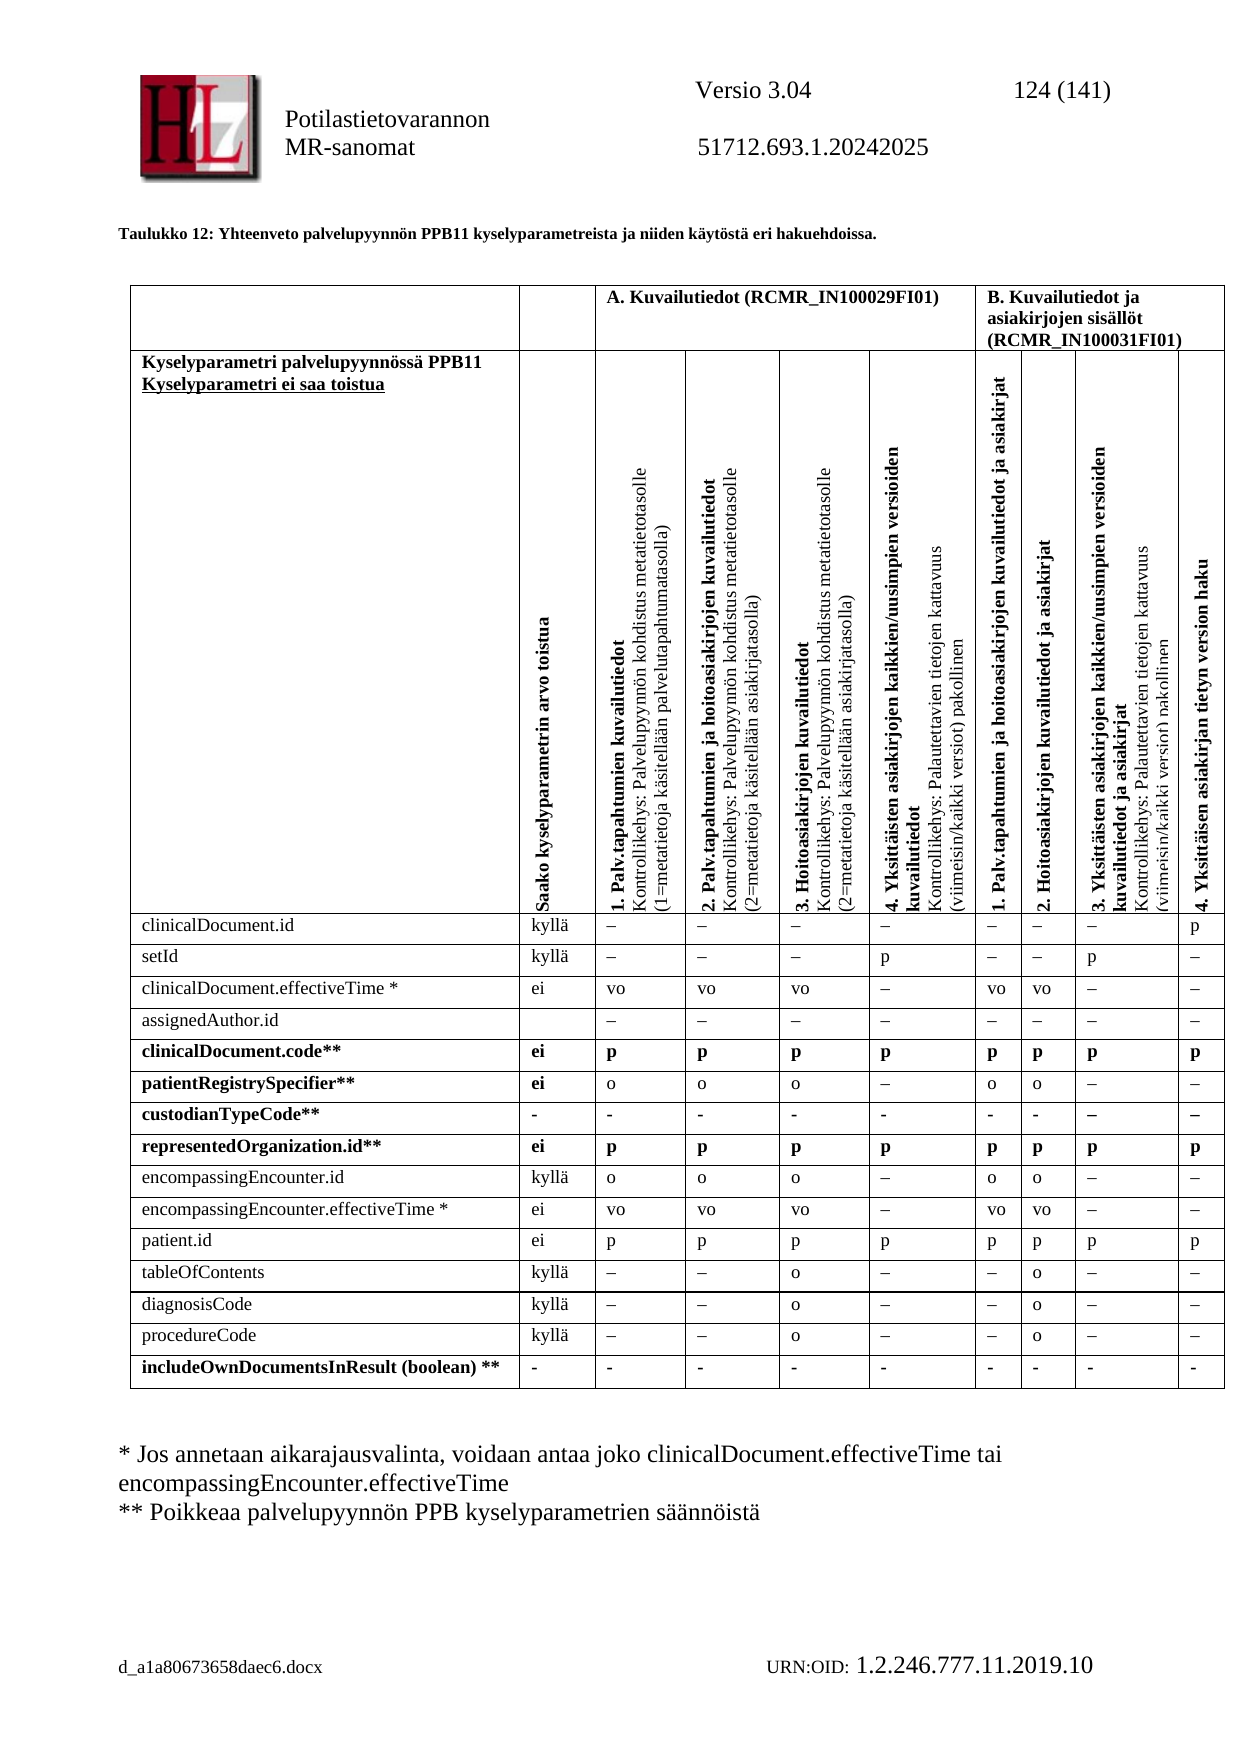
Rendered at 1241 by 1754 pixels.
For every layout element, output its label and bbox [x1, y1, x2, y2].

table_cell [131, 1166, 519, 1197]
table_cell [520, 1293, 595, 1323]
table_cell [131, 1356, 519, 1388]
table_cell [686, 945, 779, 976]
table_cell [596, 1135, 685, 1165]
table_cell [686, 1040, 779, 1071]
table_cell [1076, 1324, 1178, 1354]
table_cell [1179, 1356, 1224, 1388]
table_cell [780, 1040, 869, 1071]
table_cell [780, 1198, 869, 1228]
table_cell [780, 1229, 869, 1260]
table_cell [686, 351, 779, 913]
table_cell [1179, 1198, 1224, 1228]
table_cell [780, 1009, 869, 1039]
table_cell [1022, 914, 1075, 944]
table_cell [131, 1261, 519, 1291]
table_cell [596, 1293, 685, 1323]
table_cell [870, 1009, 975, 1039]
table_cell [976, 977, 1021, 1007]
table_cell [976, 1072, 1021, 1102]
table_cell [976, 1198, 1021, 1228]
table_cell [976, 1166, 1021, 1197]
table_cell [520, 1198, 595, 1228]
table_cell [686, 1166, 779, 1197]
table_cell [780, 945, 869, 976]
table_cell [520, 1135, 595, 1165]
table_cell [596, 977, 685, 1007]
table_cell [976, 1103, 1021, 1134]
picture [140, 75, 263, 183]
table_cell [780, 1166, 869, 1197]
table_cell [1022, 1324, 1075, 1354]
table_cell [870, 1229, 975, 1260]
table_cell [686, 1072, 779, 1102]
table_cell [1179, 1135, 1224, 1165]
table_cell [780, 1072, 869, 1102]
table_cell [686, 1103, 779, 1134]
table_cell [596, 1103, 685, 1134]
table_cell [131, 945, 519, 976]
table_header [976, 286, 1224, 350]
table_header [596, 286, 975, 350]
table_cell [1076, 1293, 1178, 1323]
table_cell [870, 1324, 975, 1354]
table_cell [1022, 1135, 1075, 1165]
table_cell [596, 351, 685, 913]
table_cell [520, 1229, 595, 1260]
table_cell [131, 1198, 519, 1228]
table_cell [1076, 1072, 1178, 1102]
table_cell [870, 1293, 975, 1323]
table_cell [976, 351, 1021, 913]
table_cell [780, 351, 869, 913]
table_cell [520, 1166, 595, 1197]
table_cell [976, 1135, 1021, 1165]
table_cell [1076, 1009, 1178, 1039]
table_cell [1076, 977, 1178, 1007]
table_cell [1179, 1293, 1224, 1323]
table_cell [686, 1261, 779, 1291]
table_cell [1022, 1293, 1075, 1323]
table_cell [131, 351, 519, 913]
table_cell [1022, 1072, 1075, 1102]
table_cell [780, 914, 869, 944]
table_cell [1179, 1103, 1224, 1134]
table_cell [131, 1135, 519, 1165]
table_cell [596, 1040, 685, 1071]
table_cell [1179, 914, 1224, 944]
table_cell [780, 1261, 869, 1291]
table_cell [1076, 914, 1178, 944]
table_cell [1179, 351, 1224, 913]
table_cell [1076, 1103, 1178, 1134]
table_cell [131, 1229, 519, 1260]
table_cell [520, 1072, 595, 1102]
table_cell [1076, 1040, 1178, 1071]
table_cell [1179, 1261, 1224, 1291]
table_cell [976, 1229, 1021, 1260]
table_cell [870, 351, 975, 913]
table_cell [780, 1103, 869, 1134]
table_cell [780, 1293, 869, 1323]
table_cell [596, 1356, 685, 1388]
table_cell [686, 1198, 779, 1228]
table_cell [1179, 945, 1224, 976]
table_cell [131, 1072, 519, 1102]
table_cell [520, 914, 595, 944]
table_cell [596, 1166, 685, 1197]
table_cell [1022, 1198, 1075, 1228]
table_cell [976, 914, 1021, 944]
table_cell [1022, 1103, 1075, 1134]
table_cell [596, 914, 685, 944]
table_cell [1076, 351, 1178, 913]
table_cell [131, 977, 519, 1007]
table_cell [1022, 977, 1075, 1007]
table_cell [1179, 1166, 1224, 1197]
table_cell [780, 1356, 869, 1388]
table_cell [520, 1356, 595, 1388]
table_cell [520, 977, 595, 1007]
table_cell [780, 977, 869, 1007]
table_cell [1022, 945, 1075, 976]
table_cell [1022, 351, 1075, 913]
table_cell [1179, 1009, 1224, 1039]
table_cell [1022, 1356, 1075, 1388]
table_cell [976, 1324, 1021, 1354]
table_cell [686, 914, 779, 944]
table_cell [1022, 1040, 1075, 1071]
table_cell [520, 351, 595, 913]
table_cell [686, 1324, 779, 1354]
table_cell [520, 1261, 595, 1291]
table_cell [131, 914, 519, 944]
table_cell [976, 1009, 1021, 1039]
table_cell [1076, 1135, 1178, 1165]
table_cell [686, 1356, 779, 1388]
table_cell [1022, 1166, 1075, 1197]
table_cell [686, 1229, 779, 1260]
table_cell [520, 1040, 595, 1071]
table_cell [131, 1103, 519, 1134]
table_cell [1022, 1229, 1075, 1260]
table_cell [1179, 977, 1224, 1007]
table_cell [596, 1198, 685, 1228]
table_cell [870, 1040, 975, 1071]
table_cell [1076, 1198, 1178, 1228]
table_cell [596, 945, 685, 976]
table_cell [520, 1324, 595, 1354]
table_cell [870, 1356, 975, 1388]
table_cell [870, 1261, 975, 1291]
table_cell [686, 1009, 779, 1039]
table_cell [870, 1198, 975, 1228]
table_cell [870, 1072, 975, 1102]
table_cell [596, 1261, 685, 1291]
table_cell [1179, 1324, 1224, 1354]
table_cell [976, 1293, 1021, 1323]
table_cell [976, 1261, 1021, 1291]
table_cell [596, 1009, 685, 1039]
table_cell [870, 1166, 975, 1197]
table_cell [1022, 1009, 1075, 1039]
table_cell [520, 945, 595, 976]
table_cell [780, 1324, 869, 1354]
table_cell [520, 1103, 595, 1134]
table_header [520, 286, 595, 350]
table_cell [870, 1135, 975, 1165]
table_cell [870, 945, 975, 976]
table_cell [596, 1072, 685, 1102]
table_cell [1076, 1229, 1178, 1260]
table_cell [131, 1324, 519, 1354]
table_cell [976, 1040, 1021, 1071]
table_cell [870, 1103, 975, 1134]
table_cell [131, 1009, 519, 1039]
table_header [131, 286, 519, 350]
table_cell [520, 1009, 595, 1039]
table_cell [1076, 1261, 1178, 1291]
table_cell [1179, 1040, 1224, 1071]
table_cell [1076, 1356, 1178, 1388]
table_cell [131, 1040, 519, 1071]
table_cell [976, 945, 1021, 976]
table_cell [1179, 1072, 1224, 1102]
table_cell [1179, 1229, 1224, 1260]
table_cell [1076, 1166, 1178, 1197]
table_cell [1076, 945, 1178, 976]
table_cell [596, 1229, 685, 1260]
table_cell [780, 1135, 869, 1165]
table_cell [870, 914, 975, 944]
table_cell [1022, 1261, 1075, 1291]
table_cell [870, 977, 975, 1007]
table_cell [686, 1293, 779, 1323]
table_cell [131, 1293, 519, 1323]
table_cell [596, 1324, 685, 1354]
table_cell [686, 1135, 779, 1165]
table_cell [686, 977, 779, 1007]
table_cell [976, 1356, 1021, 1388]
